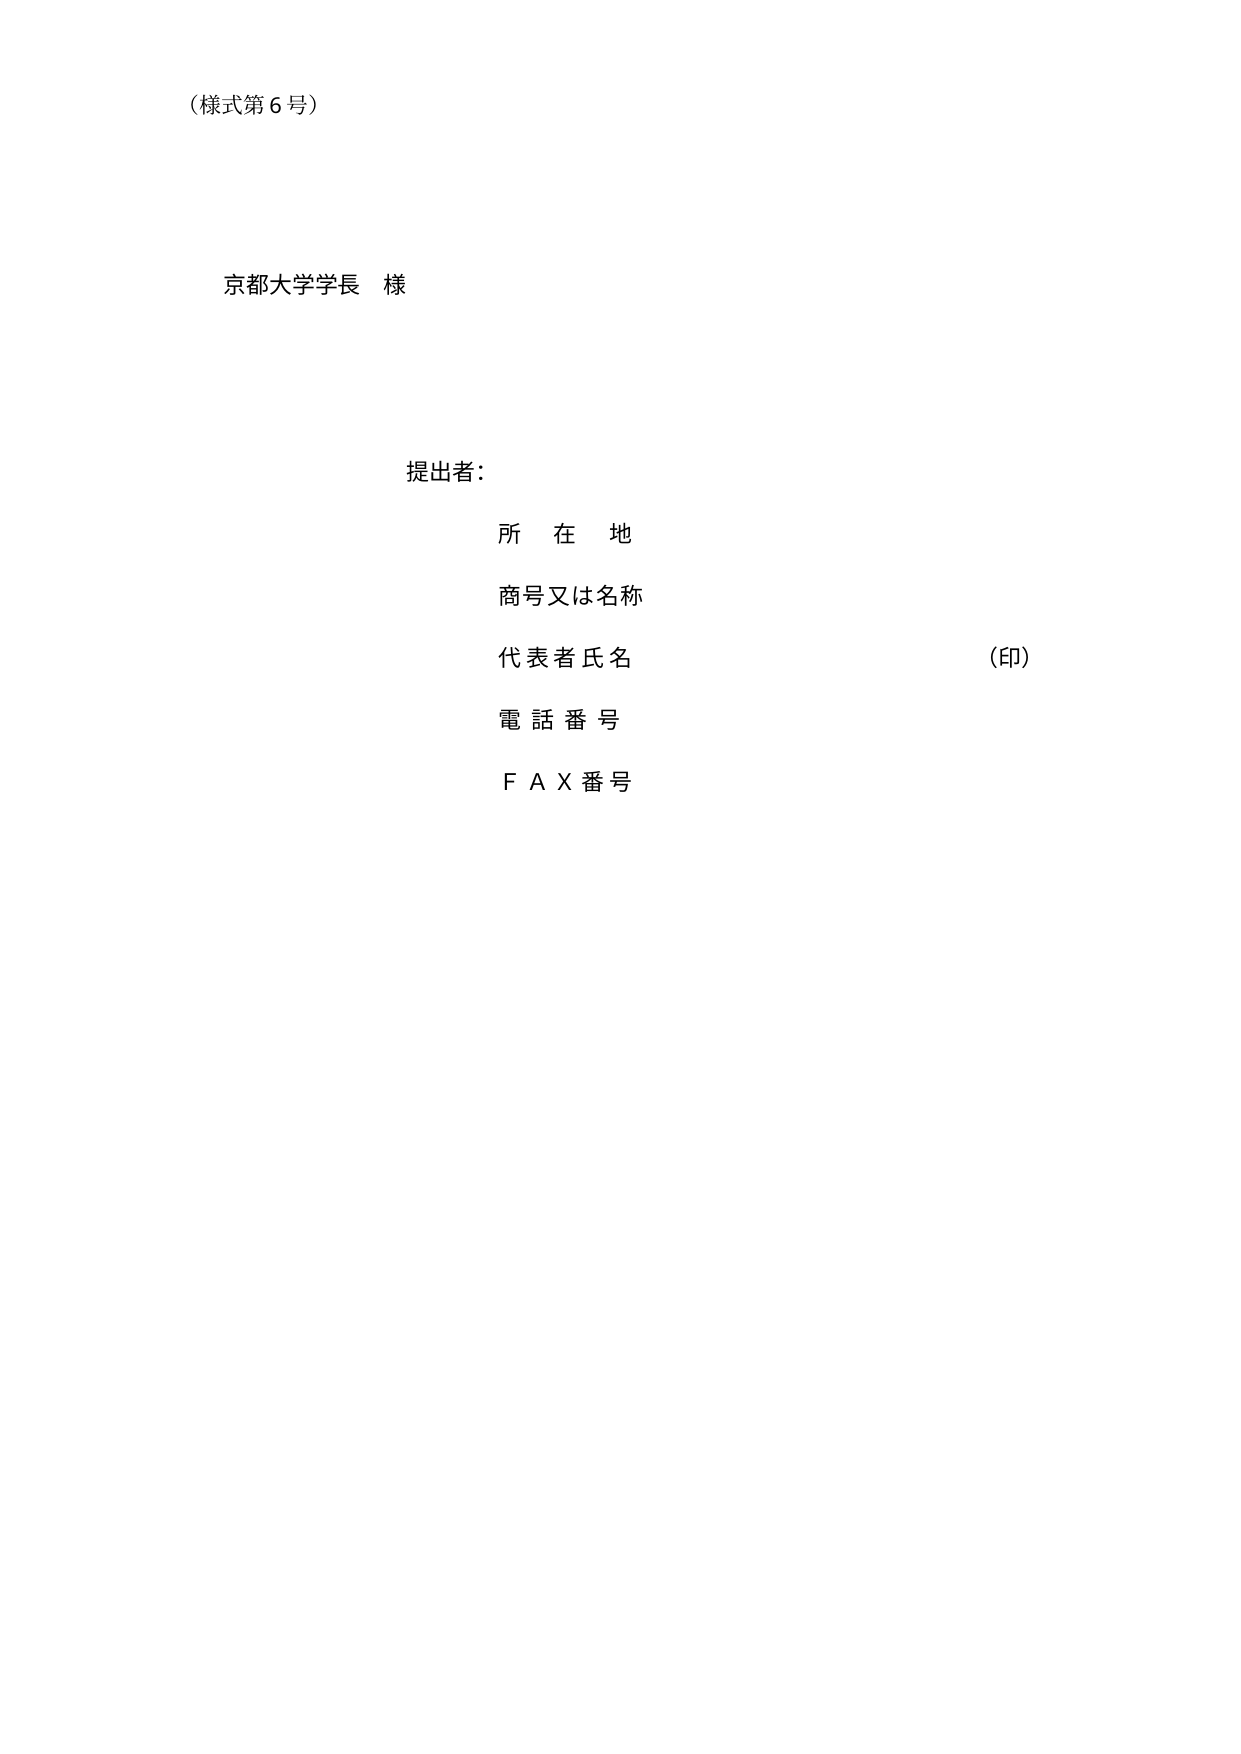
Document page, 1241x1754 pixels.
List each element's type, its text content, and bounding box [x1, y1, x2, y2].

text 商号又は名称 [177, 563, 1087, 625]
text ＦＡＸ番号 [177, 749, 1087, 812]
text 電話番号 [177, 687, 1087, 749]
text 所 在 地 [177, 501, 1087, 563]
text 提出者： [177, 439, 1087, 501]
text 京都大学学長 様 [177, 253, 1087, 315]
text 代表者氏名 （印） [177, 625, 1087, 687]
